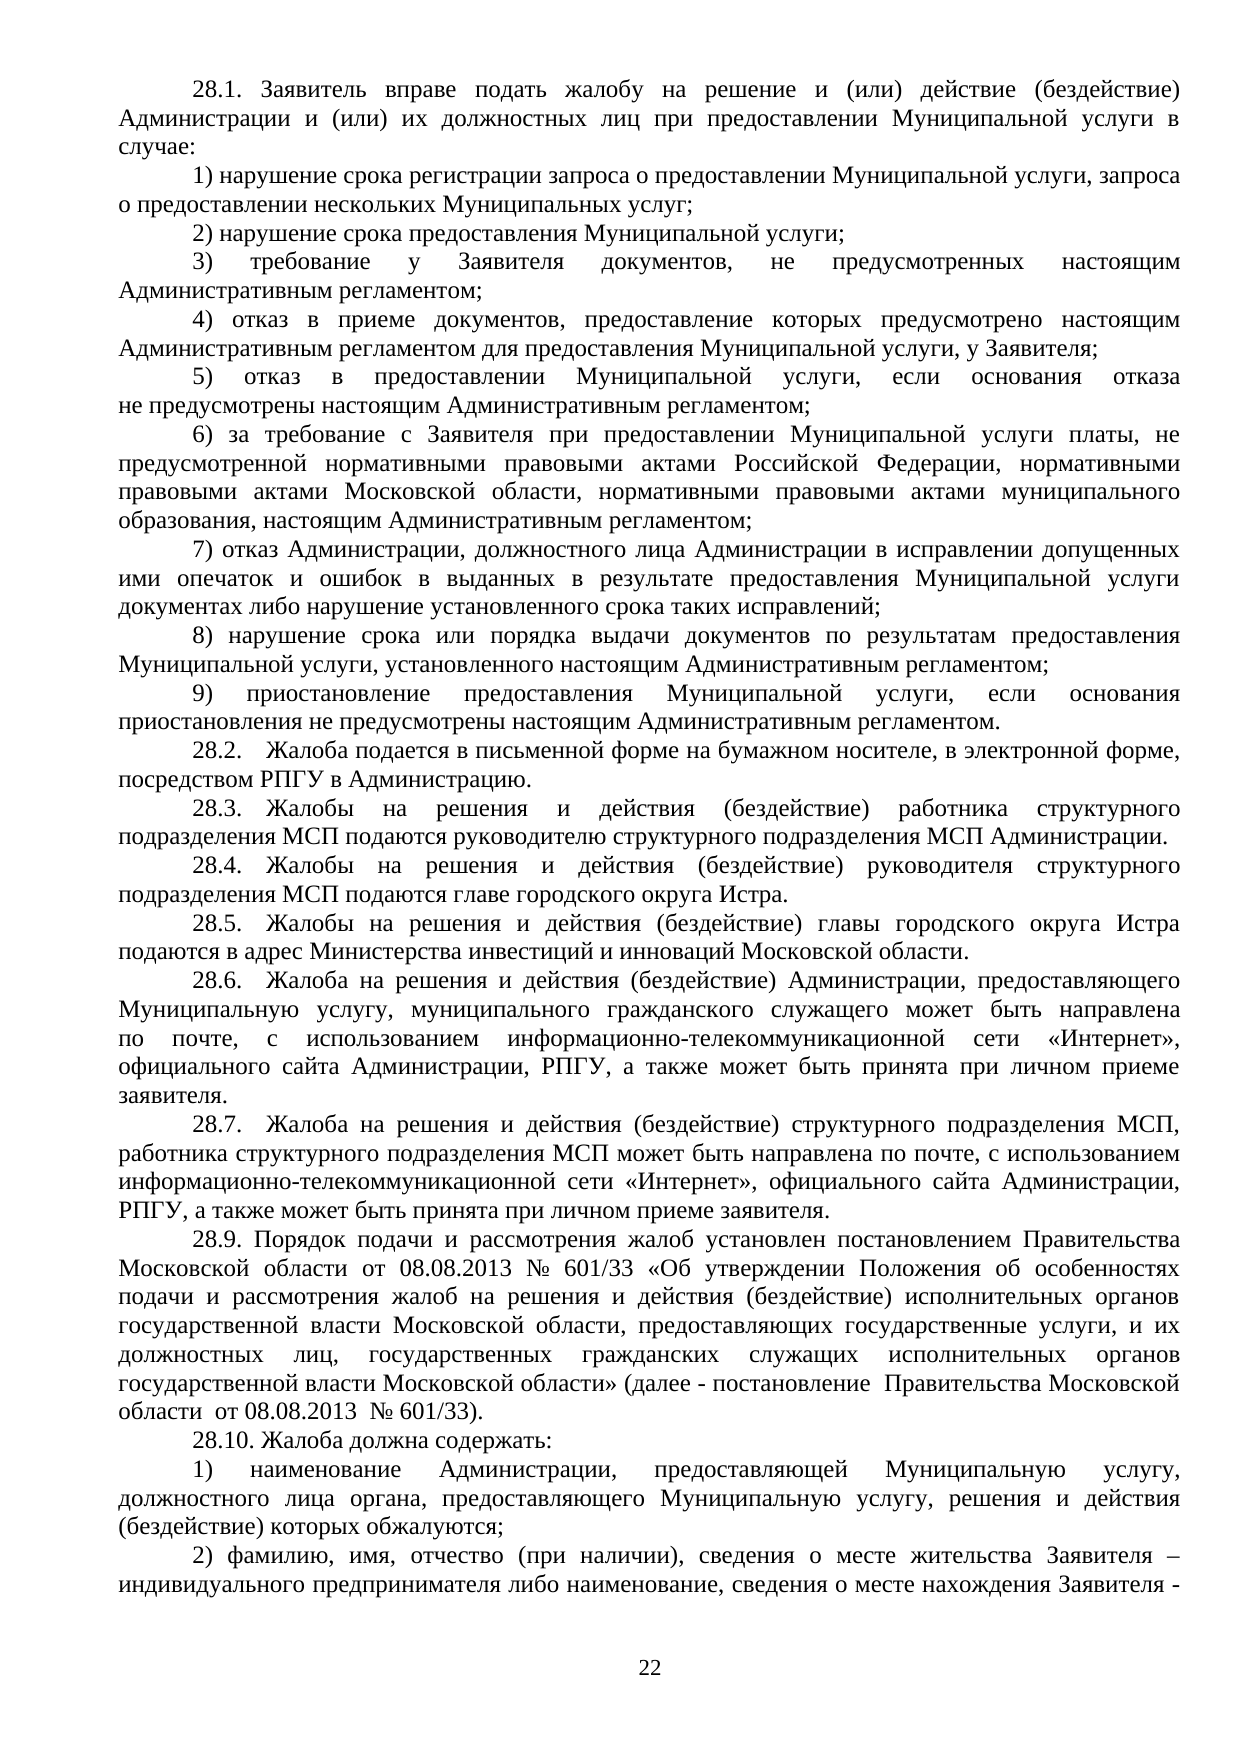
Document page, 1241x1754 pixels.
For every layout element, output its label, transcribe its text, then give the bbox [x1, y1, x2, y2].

text 1) нарушение срока регистрации запроса о предоставлении Муниципальной услуги, запроса о предоставлении нескольких Муниципальных услуг; [118, 160, 1181, 218]
text 2) нарушение срока предоставления Муниципальной услуги; [118, 218, 1181, 246]
list Жалоба подается в письменной форме на бумажном носителе, в электронной форме, посредством РПГУ в Администрацию. [118, 735, 1181, 793]
list Жалобы на решения и действия (бездействие) главы городского округа Истра подаются в адрес Министерства инвестиций и инноваций Московской области. [118, 908, 1181, 965]
text 6) за требование с Заявителя при предоставлении Муниципальной услуги платы, не предусмотренной нормативными правовыми актами Российской Федерации, нормативными правовыми актами Московской области, нормативными правовыми актами муниципального образования, настоящим Административным регламентом; [118, 419, 1181, 534]
list Жалобы на решения и действия (бездействие) работника структурного подразделения МСП подаются руководителю структурного подразделения МСП Администрации. [118, 793, 1181, 850]
list Жалобы на решения и действия (бездействие) руководителя структурного подразделения МСП подаются главе городского округа Истра. [118, 850, 1181, 908]
text 1) наименование Администрации, предоставляющей Муниципальную услугу, должностного лица органа, предоставляющего Муниципальную услугу, решения и действия (бездействие) которых обжалуются; [118, 1454, 1181, 1540]
text 9) приостановление предоставления Муниципальной услуги, если основания приостановления не предусмотрены настоящим Административным регламентом. [118, 678, 1181, 735]
text 5) отказ в предоставлении Муниципальной услуги, если основания отказа не предусмотрены настоящим Административным регламентом; [118, 361, 1181, 419]
list Жалоба на решения и действия (бездействие) структурного подразделения МСП, работника структурного подразделения МСП может быть направлена по почте, с использованием информационно-телекоммуникационной сети «Интернет», официального сайта Администрации, РПГУ, а также может быть принята при личном приеме заявителя. [118, 1109, 1181, 1224]
text 3) требование у Заявителя документов, не предусмотренных настоящим Административным регламентом; [118, 246, 1181, 304]
text 8) нарушение срока или порядка выдачи документов по результатам предоставления Муниципальной услуги, установленного настоящим Административным регламентом; [118, 620, 1181, 678]
text 4) отказ в приеме документов, предоставление которых предусмотрено настоящим Административным регламентом для предоставления Муниципальной услуги, у Заявителя; [118, 304, 1181, 361]
text 28.1. Заявитель вправе подать жалобу на решение и (или) действие (бездействие) Администрации и (или) их должностных лиц при предоставлении Муниципальной услуги в случае: [118, 74, 1181, 160]
text 7) отказ Администрации, должностного лица Администрации в исправлении допущенных ими опечаток и ошибок в выданных в результате предоставления Муниципальной услуги документах либо нарушение установленного срока таких исправлений; [118, 534, 1181, 620]
text 28.9. Порядок подачи и рассмотрения жалоб установлен постановлением Правительства Московской области от 08.08.2013 № 601/33 «Об утверждении Положения об особенностях подачи и рассмотрения жалоб на решения и действия (бездействие) исполнительных органов государственной власти Московской области, предоставляющих государственные услуги, и их должностных лиц, государственных гражданских служащих исполнительных органов государственной власти Московской области» (далее - постановление Правительства Московской области от 08.08.2013 № 601/33). [118, 1224, 1181, 1425]
text 28.10. Жалоба должна содержать: [118, 1425, 1181, 1454]
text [118, 1540, 1181, 1598]
list Жалоба на решения и действия (бездействие) Администрации, предоставляющего Муниципальную услугу, муниципального гражданского служащего может быть направлена по почте, с использованием информационно-телекоммуникационной сети «Интернет», официального сайта Администрации, РПГУ, а также может быть принята при личном приеме заявителя. [118, 965, 1181, 1109]
